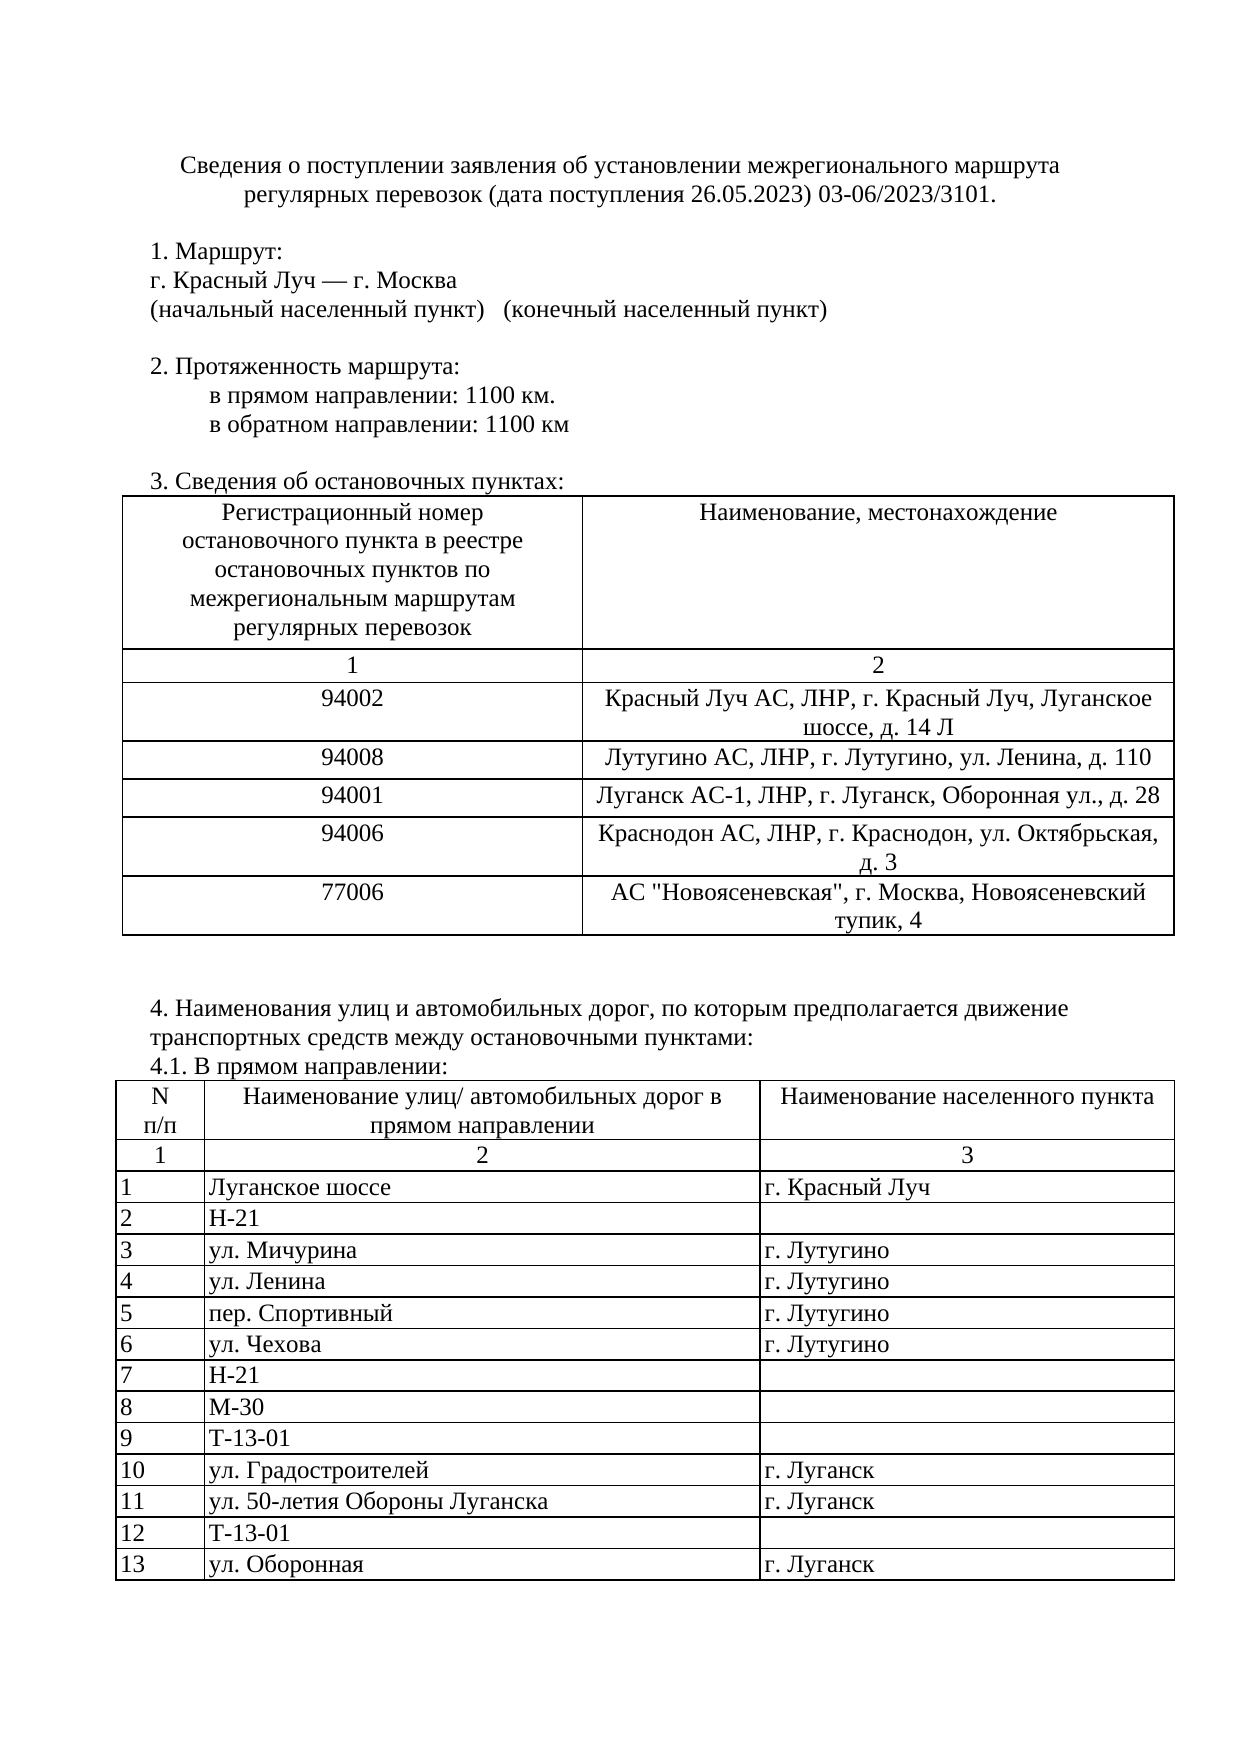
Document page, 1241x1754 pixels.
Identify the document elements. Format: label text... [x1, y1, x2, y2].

text 4. Наименования улиц и автомобильных дорог, по которым предполагается движение транспортных средств между остановочными пунктами: [150, 993, 1090, 1051]
table_cell [761, 1392, 1174, 1422]
table_cell 9 [117, 1423, 204, 1453]
table_cell 94006 [123, 818, 582, 875]
table_cell Лутугино АС, ЛНР, г. Лутугино, ул. Ленина, д. 110 [583, 742, 1173, 778]
table_cell H-21 [205, 1203, 759, 1233]
table_cell г. Лутугино [761, 1235, 1174, 1264]
table_header Наименование, местонахождение [583, 497, 1173, 648]
table_cell 94002 [123, 683, 582, 740]
table_cell Луганское шоссе [205, 1172, 759, 1202]
table_cell г. Красный Луч [761, 1172, 1174, 1202]
table_cell Краснодон АС, ЛНР, г. Краснодон, ул. Октябрьская, д. 3 [583, 818, 1173, 875]
table_cell г. Луганск [761, 1549, 1174, 1579]
table_cell пер. Спортивный [205, 1298, 759, 1327]
table_cell ул. Ленина [205, 1266, 759, 1296]
table_cell 4 [117, 1266, 204, 1296]
table_cell [761, 1423, 1174, 1453]
table_header Регистрационный номер остановочного пункта в реестре остановочных пунктов по межрегиональным маршрутам регулярных перевозок [123, 497, 582, 648]
table_cell ул. Оборонная [205, 1549, 759, 1579]
table_cell Луганск АС-1, ЛНР, г. Луганск, Оборонная ул., д. 28 [583, 780, 1173, 816]
table_cell г. Лутугино [761, 1266, 1174, 1296]
table_cell 6 [117, 1329, 204, 1359]
table_cell 10 [117, 1455, 204, 1485]
table_cell 2 [205, 1140, 759, 1170]
text в обратном направлении: 1100 км [150, 409, 1090, 437]
table_cell Т-13-01 [205, 1423, 759, 1453]
text Сведения о поступлении заявления об установлении межрегионального маршрута регулярных перевозок (дата поступления 26.05.2023) 03-06/2023/3101. [150, 150, 1090, 207]
table_cell г. Лутугино [761, 1298, 1174, 1327]
table_cell 7 [117, 1361, 204, 1390]
table_cell АС "Новоясеневская", г. Москва, Новоясеневский тупик, 4 [583, 877, 1173, 934]
table_cell ул. Мичурина [205, 1235, 759, 1264]
table_cell 8 [117, 1392, 204, 1422]
table_cell ул. Градостроителей [205, 1455, 759, 1485]
table_cell 77006 [123, 877, 582, 934]
table_cell [761, 1518, 1174, 1548]
table_header Наименование улиц/ автомобильных дорог в прямом направлении [205, 1081, 759, 1139]
text 3. Сведения об остановочных пунктах: [150, 466, 1090, 495]
table_cell 11 [117, 1486, 204, 1516]
table_cell 1 [117, 1140, 204, 1170]
table_cell 94001 [123, 780, 582, 816]
table_cell 2 [117, 1203, 204, 1233]
table_cell 94008 [123, 742, 582, 778]
text 4.1. В прямом направлении: [150, 1051, 1090, 1080]
text (начальный населенный пункт) (конечный населенный пункт) [150, 294, 1090, 322]
table_cell [761, 1203, 1174, 1233]
table_cell ул. 50-летия Обороны Луганска [205, 1486, 759, 1516]
table_cell [761, 1361, 1174, 1390]
text г. Красный Луч — г. Москва [150, 265, 1090, 294]
table_cell 3 [761, 1140, 1174, 1170]
table_cell ул. Чехова [205, 1329, 759, 1359]
table_cell 3 [117, 1235, 204, 1264]
table_cell H-21 [205, 1361, 759, 1390]
table_cell 2 [583, 650, 1173, 681]
text 1. Маршрут: [150, 236, 1090, 265]
table_cell М-30 [205, 1392, 759, 1422]
table_cell г. Лутугино [761, 1329, 1174, 1359]
table_cell г. Луганск [761, 1486, 1174, 1516]
table_cell Т-13-01 [205, 1518, 759, 1548]
table_header Наименование населенного пункта [761, 1081, 1174, 1139]
table_cell 1 [117, 1172, 204, 1202]
table_cell 5 [117, 1298, 204, 1327]
table_cell г. Луганск [761, 1455, 1174, 1485]
table_header N п/п [117, 1081, 204, 1139]
table_cell 13 [117, 1549, 204, 1579]
text 2. Протяженность маршрута: [150, 351, 1090, 380]
text в прямом направлении: 1100 км. [150, 380, 1090, 409]
table_cell 1 [123, 650, 582, 681]
table_cell Красный Луч АС, ЛНР, г. Красный Луч, Луганское шоссе, д. 14 Л [583, 683, 1173, 740]
table_cell 12 [117, 1518, 204, 1548]
